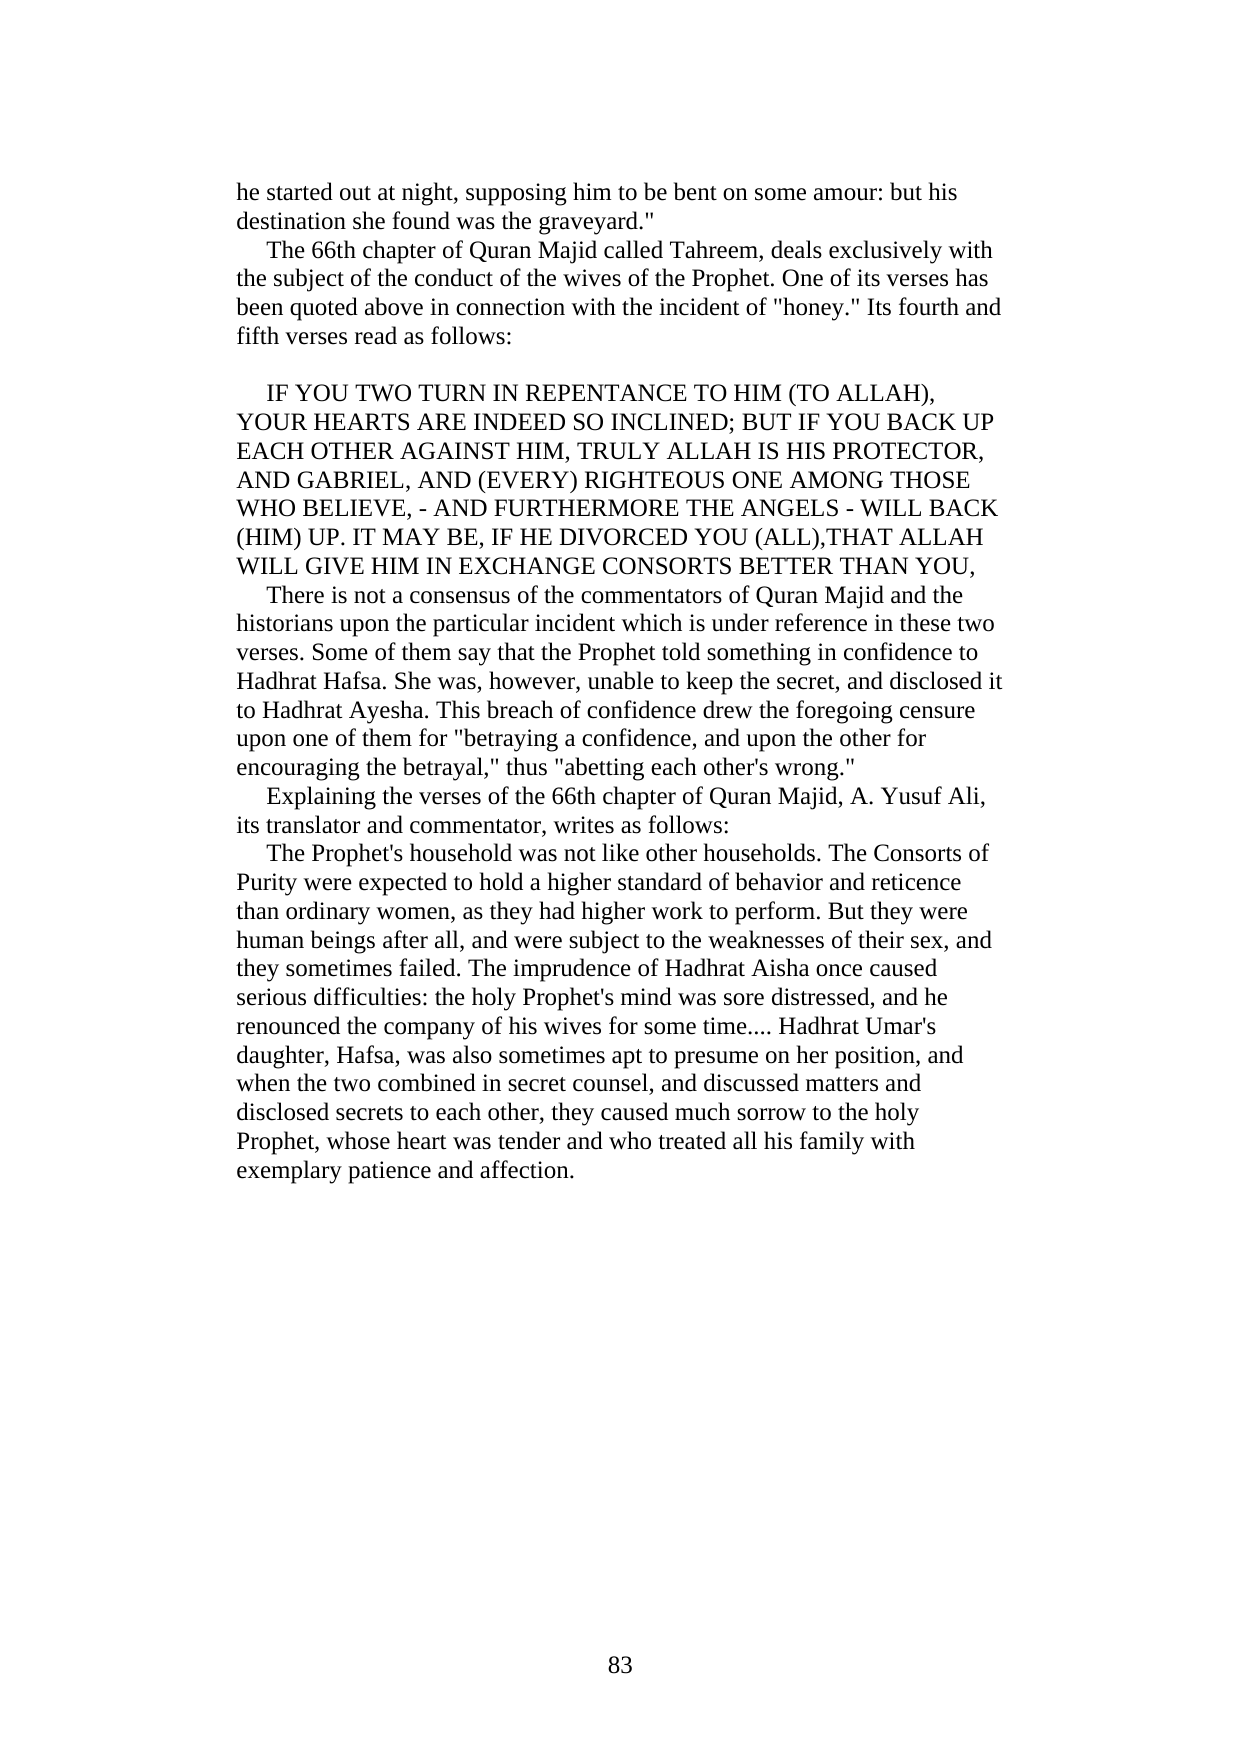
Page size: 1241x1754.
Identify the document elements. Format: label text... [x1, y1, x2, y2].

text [236, 177, 1004, 235]
text There is not a consensus of the commentators of Quran Majid and the historians upon the particular incident which is under reference in these two verses. Some of them say that the Prophet told something in confidence to Hadhrat Hafsa. She was, however, unable to keep the secret, and disclosed it to Hadhrat Ayesha. This breach of confidence drew the foregoing censure upon one of them for "betraying a confidence, and upon the other for encouraging the betrayal," thus "abetting each other's wrong." [236, 580, 1004, 781]
text Explaining the verses of the 66th chapter of Quran Majid, A. Yusuf Ali, its translator and commentator, writes as follows: [236, 781, 1004, 838]
text IF YOU TWO TURN IN REPENTANCE TO HIM (TO ALLAH), YOUR HEARTS ARE INDEED SO INCLINED; BUT IF YOU BACK UP EACH OTHER AGAINST HIM, TRULY ALLAH IS HIS PROTECTOR, AND GABRIEL, AND (EVERY) RIGHTEOUS ONE AMONG THOSE WHO BELIEVE, - AND FURTHERMORE THE ANGELS - WILL BACK (HIM) UP. IT MAY BE, IF HE DIVORCED YOU (ALL),THAT ALLAH WILL GIVE HIM IN EXCHANGE CONSORTS BETTER THAN YOU, [236, 378, 1004, 580]
text The Prophet's household was not like other households. The Consorts of Purity were expected to hold a higher standard of behavior and reticence than ordinary women, as they had higher work to perform. But they were human beings after all, and were subject to the weaknesses of their sex, and they sometimes failed. The imprudence of Hadhrat Aisha once caused serious difficulties: the holy Prophet's mind was sore distressed, and he renounced the company of his wives for some time.... Hadhrat Umar's daughter, Hafsa, was also sometimes apt to presume on her position, and when the two combined in secret counsel, and discussed matters and disclosed secrets to each other, they caused much sorrow to the holy Prophet, whose heart was tender and who treated all his family with exemplary patience and affection. [236, 838, 1004, 1183]
text The 66th chapter of Quran Majid called Tahreem, deals exclusively with the subject of the conduct of the wives of the Prophet. One of its verses has been quoted above in connection with the incident of "honey." Its fourth and fifth verses read as follows: [236, 235, 1004, 378]
